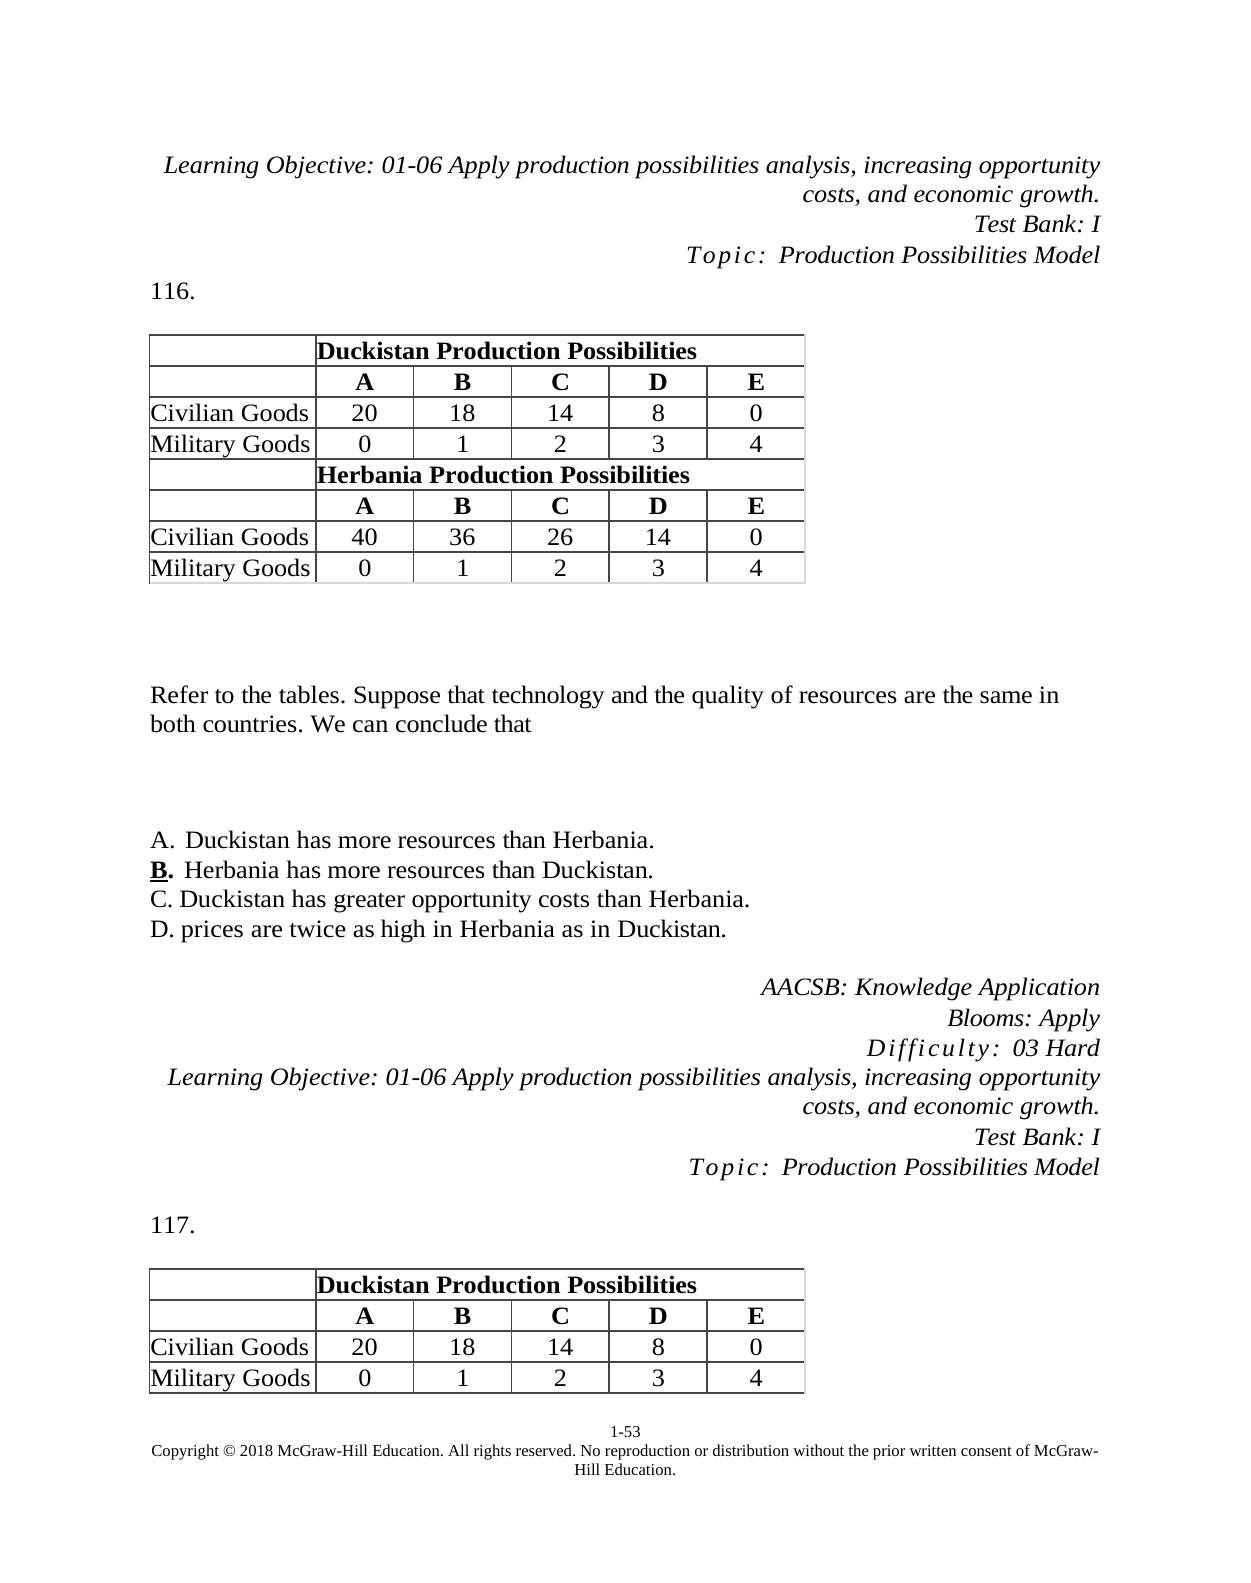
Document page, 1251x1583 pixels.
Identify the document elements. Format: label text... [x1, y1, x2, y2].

text D. prices are twice as high in Herbania as in Duckistan. [150, 914, 1100, 943]
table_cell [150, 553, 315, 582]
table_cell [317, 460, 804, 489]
text AACSB: Knowledge Application [150, 972, 1100, 1001]
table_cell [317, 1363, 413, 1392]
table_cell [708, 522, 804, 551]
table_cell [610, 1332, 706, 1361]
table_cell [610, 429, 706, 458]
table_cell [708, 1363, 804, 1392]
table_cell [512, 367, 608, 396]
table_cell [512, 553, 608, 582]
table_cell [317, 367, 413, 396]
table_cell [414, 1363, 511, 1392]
text Topic: Production Possibilities Model [150, 240, 1100, 269]
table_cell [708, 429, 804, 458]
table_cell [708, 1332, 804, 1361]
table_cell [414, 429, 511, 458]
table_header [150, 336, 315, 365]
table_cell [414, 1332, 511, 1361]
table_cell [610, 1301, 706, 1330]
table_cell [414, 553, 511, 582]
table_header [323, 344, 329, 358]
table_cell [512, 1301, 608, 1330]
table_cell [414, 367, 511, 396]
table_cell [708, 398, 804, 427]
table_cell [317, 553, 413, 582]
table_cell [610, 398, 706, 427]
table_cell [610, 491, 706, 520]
text 116. [150, 276, 1100, 304]
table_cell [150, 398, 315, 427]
text Blooms: Apply [150, 1003, 1100, 1032]
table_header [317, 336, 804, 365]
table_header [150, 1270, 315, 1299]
text B. Herbania has more resources than Duckistan. [150, 855, 1100, 884]
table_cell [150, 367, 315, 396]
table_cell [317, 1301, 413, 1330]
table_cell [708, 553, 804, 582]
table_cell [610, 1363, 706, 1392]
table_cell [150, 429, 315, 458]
text Learning Objective: 01-06 Apply production possibilities analysis, increasing opportunity costs, and economic growth. [150, 150, 1100, 207]
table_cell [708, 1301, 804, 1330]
text C. Duckistan has greater opportunity costs than Herbania. [150, 884, 1100, 913]
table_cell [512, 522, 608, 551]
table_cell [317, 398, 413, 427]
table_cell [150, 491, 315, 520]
text Test Bank: I [150, 209, 1100, 238]
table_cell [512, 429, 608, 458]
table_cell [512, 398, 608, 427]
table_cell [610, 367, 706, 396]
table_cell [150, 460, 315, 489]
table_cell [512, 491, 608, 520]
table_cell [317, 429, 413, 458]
text Learning Objective: 01-06 Apply production possibilities analysis, increasing opportunity costs, and economic growth. [150, 1062, 1100, 1120]
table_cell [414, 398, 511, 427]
text Topic: Production Possibilities Model [150, 1152, 1100, 1181]
text A. Duckistan has more resources than Herbania. [150, 825, 1100, 854]
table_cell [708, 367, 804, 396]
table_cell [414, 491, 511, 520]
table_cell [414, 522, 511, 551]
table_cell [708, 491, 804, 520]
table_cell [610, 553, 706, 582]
text Refer to the tables. Suppose that technology and the quality of resources are the same in both countries. We can conclude that [150, 680, 1100, 737]
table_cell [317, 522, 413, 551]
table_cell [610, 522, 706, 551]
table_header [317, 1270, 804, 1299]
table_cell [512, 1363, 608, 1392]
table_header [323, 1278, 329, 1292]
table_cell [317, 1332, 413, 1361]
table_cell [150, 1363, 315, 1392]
text 117. [150, 1210, 1100, 1239]
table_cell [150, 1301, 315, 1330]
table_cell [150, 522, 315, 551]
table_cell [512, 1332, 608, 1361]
text Test Bank: I [150, 1122, 1100, 1150]
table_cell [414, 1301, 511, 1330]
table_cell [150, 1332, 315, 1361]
text Difficulty: 03 Hard [150, 1033, 1100, 1062]
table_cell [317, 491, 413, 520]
